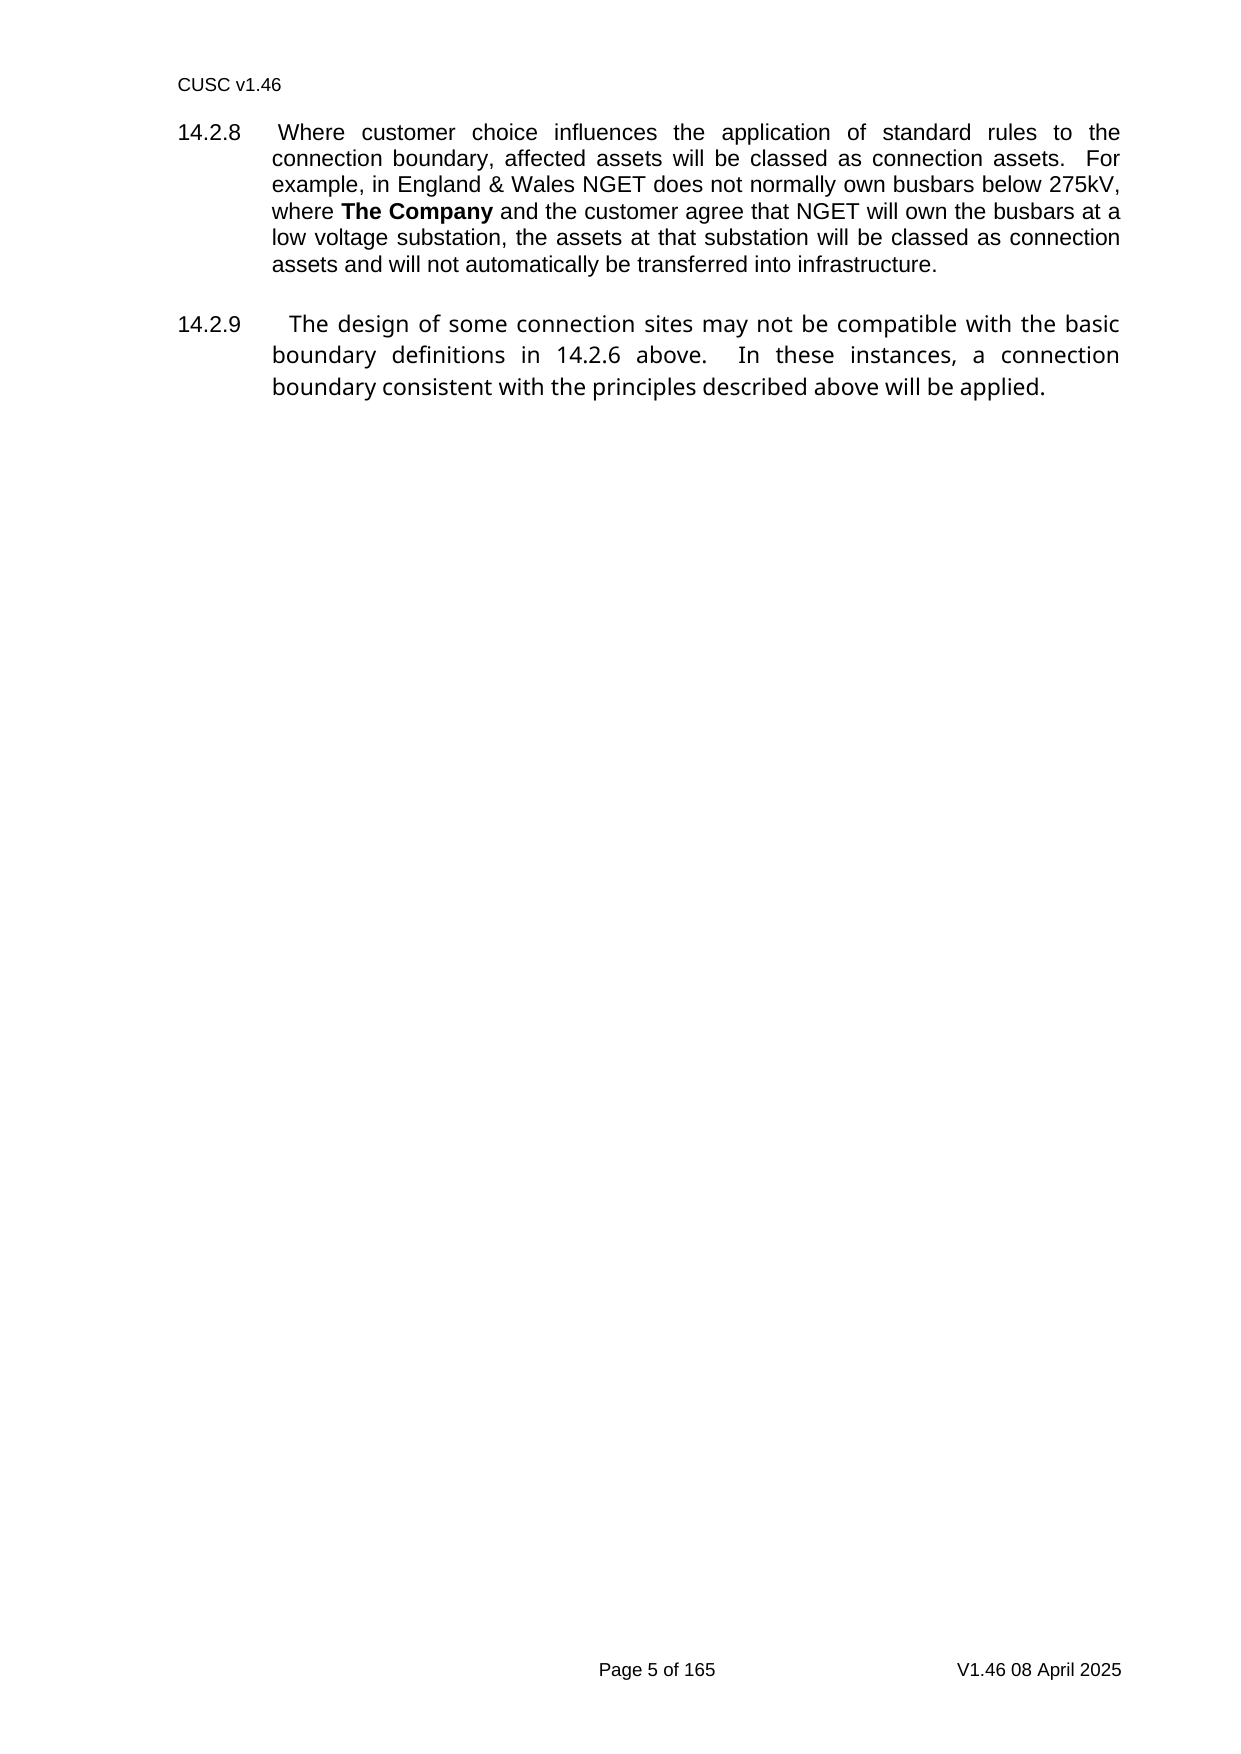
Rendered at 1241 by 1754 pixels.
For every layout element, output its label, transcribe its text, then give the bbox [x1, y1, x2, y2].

list Where customer choice influences the application of standard rules to the connection boundary, affected assets will be classed as connection assets. For example, in England & Wales NGET does not normally own busbars below 275kV, where The Company and the customer agree that NGET will own the busbars at a low voltage substation, the assets at that substation will be classed as connection assets and will not automatically be transferred into infrastructure. [177, 119, 1121, 277]
list The design of some connection sites may not be compatible with the basic boundary definitions in 14.2.6 above. In these instances, a connection boundary consistent with the principles described above will be applied. [177, 308, 1121, 402]
